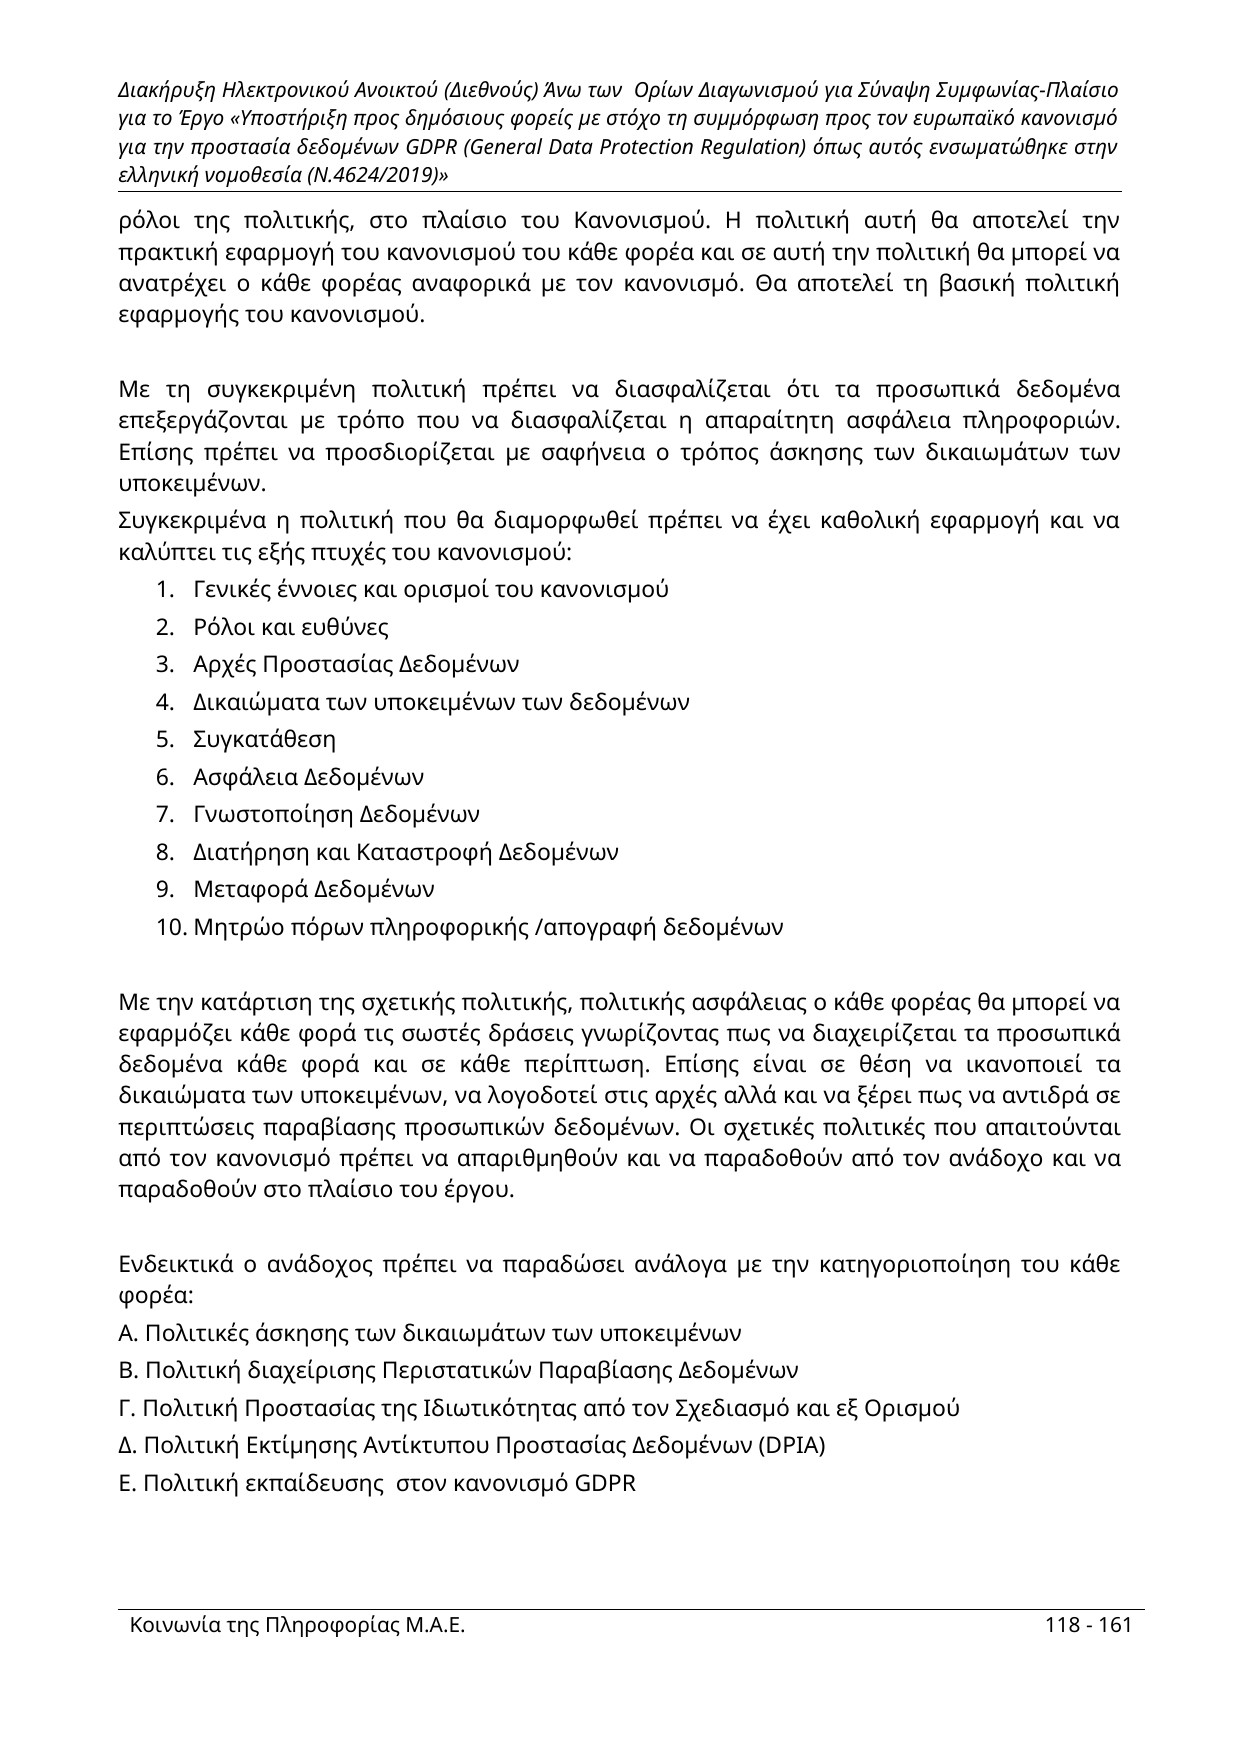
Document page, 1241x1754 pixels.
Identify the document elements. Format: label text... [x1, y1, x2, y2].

list Συγκατάθεση [156, 723, 1122, 754]
list Γενικές έννοιες και ορισμοί του κανονισμού [156, 573, 1122, 604]
list Γνωστοποίηση Δεδομένων [156, 798, 1122, 829]
text Ε. Πολιτική εκπαίδευσης στον κανονισμό GDPR [118, 1467, 1122, 1498]
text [118, 204, 1122, 329]
text Με τη συγκεκριμένη πολιτική πρέπει να διασφαλίζεται ότι τα προσωπικά δεδομένα επεξεργάζονται με τρόπο που να διασφαλίζεται η απαραίτητη ασφάλεια πληροφοριών. Επίσης πρέπει να προσδιορίζεται με σαφήνεια ο τρόπος άσκησης των δικαιωμάτων των υποκειμένων. [118, 373, 1122, 498]
list Ασφάλεια Δεδομένων [156, 761, 1122, 792]
text Ενδεικτικά ο ανάδοχος πρέπει να παραδώσει ανάλογα με την κατηγοριοποίηση του κάθε φορέα: [118, 1248, 1122, 1311]
list Μητρώο πόρων πληροφορικής /απογραφή δεδομένων [156, 911, 1122, 942]
text Με την κατάρτιση της σχετικής πολιτικής, πολιτικής ασφάλειας ο κάθε φορέας θα μπορεί να εφαρμόζει κάθε φορά τις σωστές δράσεις γνωρίζοντας πως να διαχειρίζεται τα προσωπικά δεδομένα κάθε φορά και σε κάθε περίπτωση. Επίσης είναι σε θέση να ικανοποιεί τα δικαιώματα των υποκειμένων, να λογοδοτεί στις αρχές αλλά και να ξέρει πως να αντιδρά σε περιπτώσεις παραβίασης προσωπικών δεδομένων. Οι σχετικές πολιτικές που απαιτούνται από τον κανονισμό πρέπει να απαριθμηθούν και να παραδοθούν από τον ανάδοχο και να παραδοθούν στο πλαίσιο του έργου. [118, 986, 1122, 1204]
list Δικαιώματα των υποκειμένων των δεδομένων [156, 686, 1122, 717]
text Β. Πολιτική διαχείρισης Περιστατικών Παραβίασης Δεδομένων [118, 1354, 1122, 1386]
text Α. Πολιτικές άσκησης των δικαιωμάτων των υποκειμένων [118, 1317, 1122, 1348]
text Γ. Πολιτική Προστασίας της Ιδιωτικότητας από τον Σχεδιασμό και εξ Ορισμού [118, 1392, 1122, 1423]
list Ρόλοι και ευθύνες [156, 611, 1122, 642]
text Συγκεκριμένα η πολιτική που θα διαμορφωθεί πρέπει να έχει καθολική εφαρμογή και να καλύπτει τις εξής πτυχές του κανονισμού: [118, 504, 1122, 567]
text Δ. Πολιτική Εκτίμησης Αντίκτυπου Προστασίας Δεδομένων (DPIA) [118, 1429, 1122, 1461]
list Μεταφορά Δεδομένων [156, 873, 1122, 904]
list Διατήρηση και Καταστροφή Δεδομένων [156, 836, 1122, 867]
list Αρχές Προστασίας Δεδομένων [156, 648, 1122, 679]
